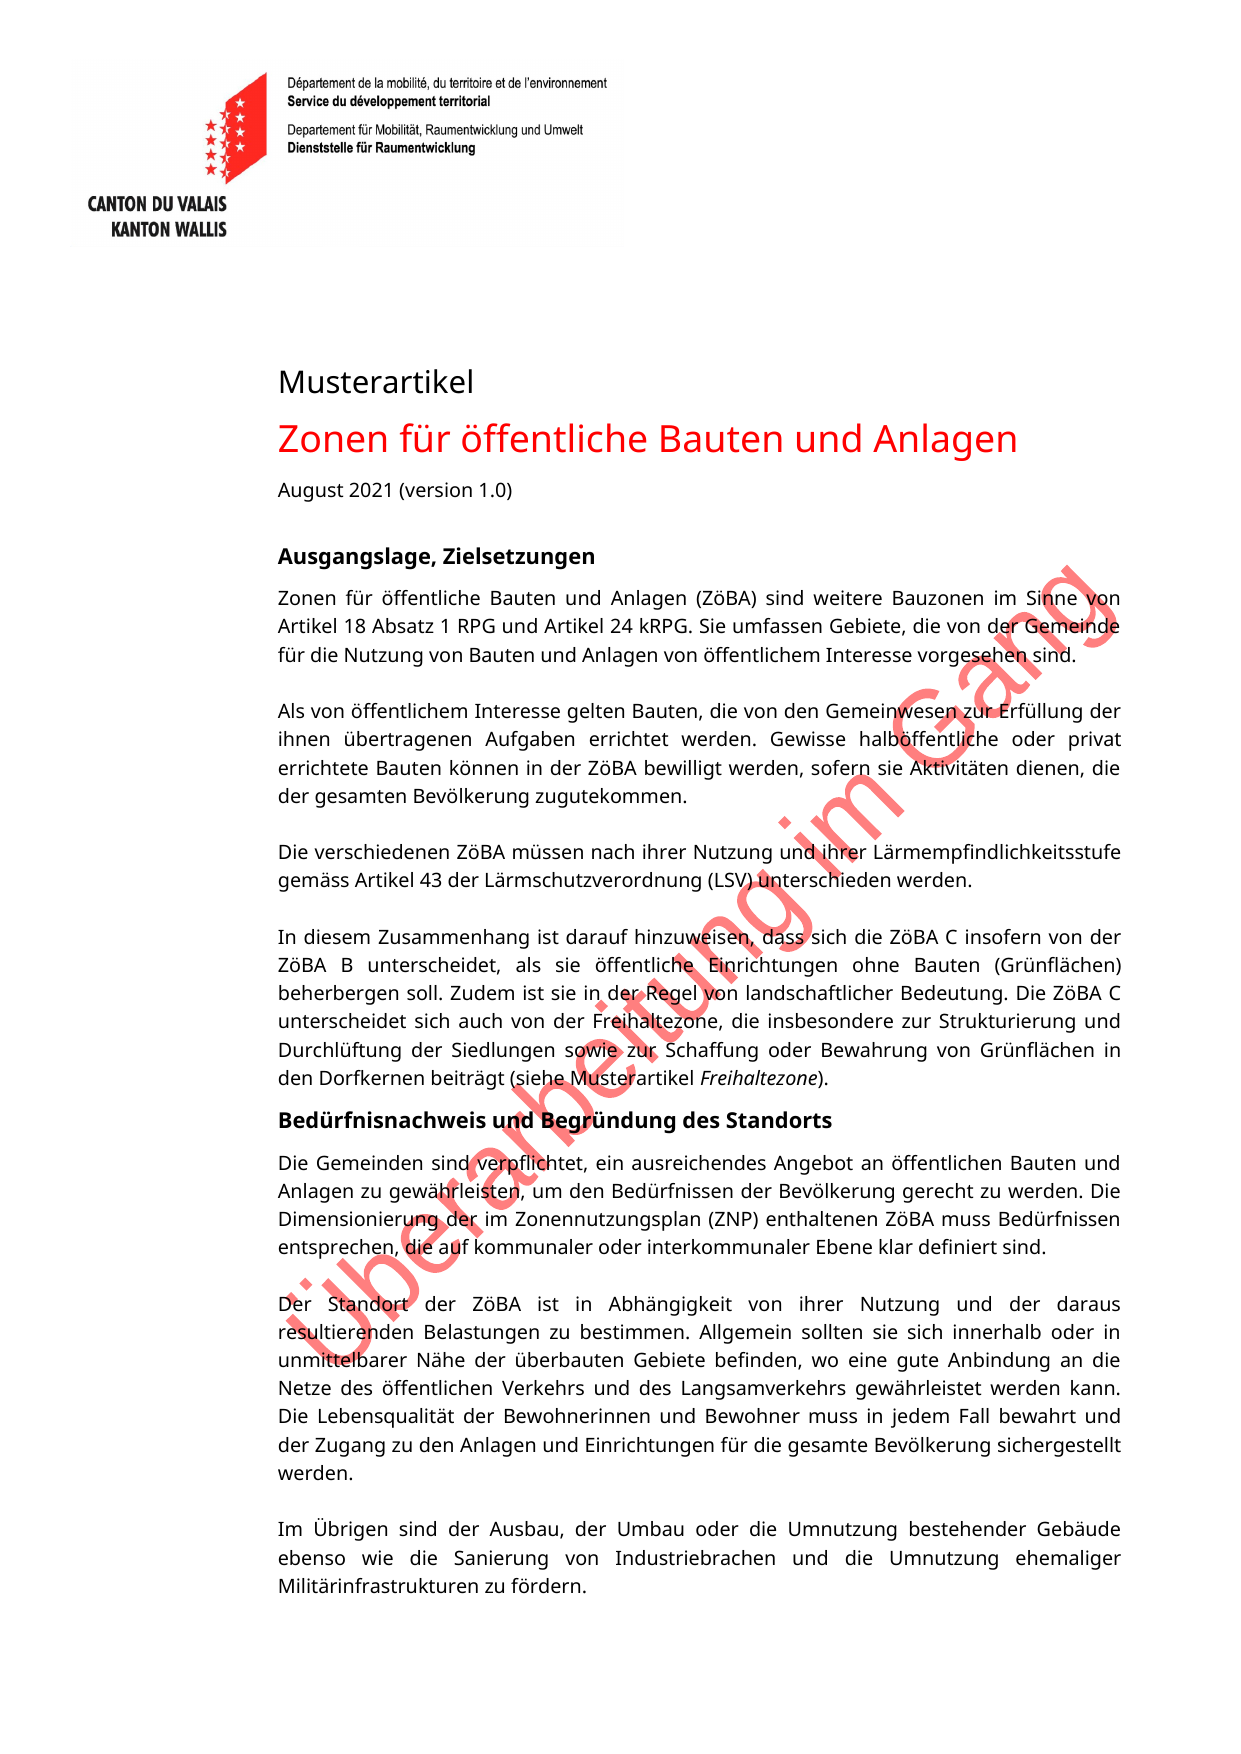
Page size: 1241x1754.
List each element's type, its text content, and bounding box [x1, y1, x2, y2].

text Zonen für öffentliche Bauten und Anlagen (ZöBA) sind weitere Bauzonen im Sinne von Artikel 18 Absatz 1 RPG und Artikel 24 kRPG. Sie umfassen Gebiete, die von der Gemeinde für die Nutzung von Bauten und Anlagen von öffentlichem Interesse vorgesehen sind. [278, 584, 1122, 668]
text August 2021 (version 1.0) [278, 476, 1122, 503]
text Zonen für öffentliche Bauten und Anlagen [278, 413, 1122, 464]
picture [70, 59, 624, 247]
text Die Gemeinden sind verpflichtet, ein ausreichendes Angebot an öffentlichen Bauten und Anlagen zu gewährleisten, um den Bedürfnissen der Bevölkerung gerecht zu werden. Die Dimensionierung der im Zonennutzungsplan (ZNP) enthaltenen ZöBA muss Bedürfnissen entsprechen, die auf kommunaler oder interkommunaler Ebene klar definiert sind. [278, 1149, 1122, 1260]
text Bedürfnisnachweis und Begründung des Standorts [278, 1105, 1122, 1135]
text Als von öffentlichem Interesse gelten Bauten, die von den Gemeinwesen zur Erfüllung der ihnen übertragenen Aufgaben errichtet werden. Gewisse halböffentliche oder privat errichtete Bauten können in der ZöBA bewilligt werden, sofern sie Aktivitäten dienen, die der gesamten Bevölkerung zugutekommen. [278, 697, 1122, 809]
text Der Standort der ZöBA ist in Abhängigkeit von ihrer Nutzung und der daraus resultierenden Belastungen zu bestimmen. Allgemein sollten sie sich innerhalb oder in unmittelbarer Nähe der überbauten Gebiete befinden, wo eine gute Anbindung an die Netze des öffentlichen Verkehrs und des Langsamverkehrs gewährleistet werden kann. Die Lebensqualität der Bewohnerinnen und Bewohner muss in jedem Fall bewahrt und der Zugang zu den Anlagen und Einrichtungen für die gesamte Bevölkerung sichergestellt werden. [278, 1290, 1122, 1486]
text Musterartikel [278, 359, 1122, 402]
text In diesem Zusammenhang ist darauf hinzuweisen, dass sich die ZöBA C insofern von der ZöBA B unterscheidet, als sie öffentliche Einrichtungen ohne Bauten (Grünflächen) beherbergen soll. Zudem ist sie in der Regel von landschaftlicher Bedeutung. Die ZöBA C unterscheidet sich auch von der Freihaltezone, die insbesondere zur Strukturierung und Durchlüftung der Siedlungen sowie zur Schaffung oder Bewahrung von Grünflächen in den Dorfkernen beiträgt (siehe Musterartikel Freihaltezone). [278, 923, 1122, 1091]
text Die verschiedenen ZöBA müssen nach ihrer Nutzung und ihrer Lärmempfindlichkeitsstufe gemäss Artikel 43 der Lärmschutzverordnung (LSV) unterschieden werden. [278, 838, 1122, 894]
text Im Übrigen sind der Ausbau, der Umbau oder die Umnutzung bestehender Gebäude ebenso wie die Sanierung von Industriebrachen und die Umnutzung ehemaliger Militärinfrastrukturen zu fördern. [278, 1516, 1122, 1599]
text Ausgangslage, Zielsetzungen [278, 541, 1122, 570]
